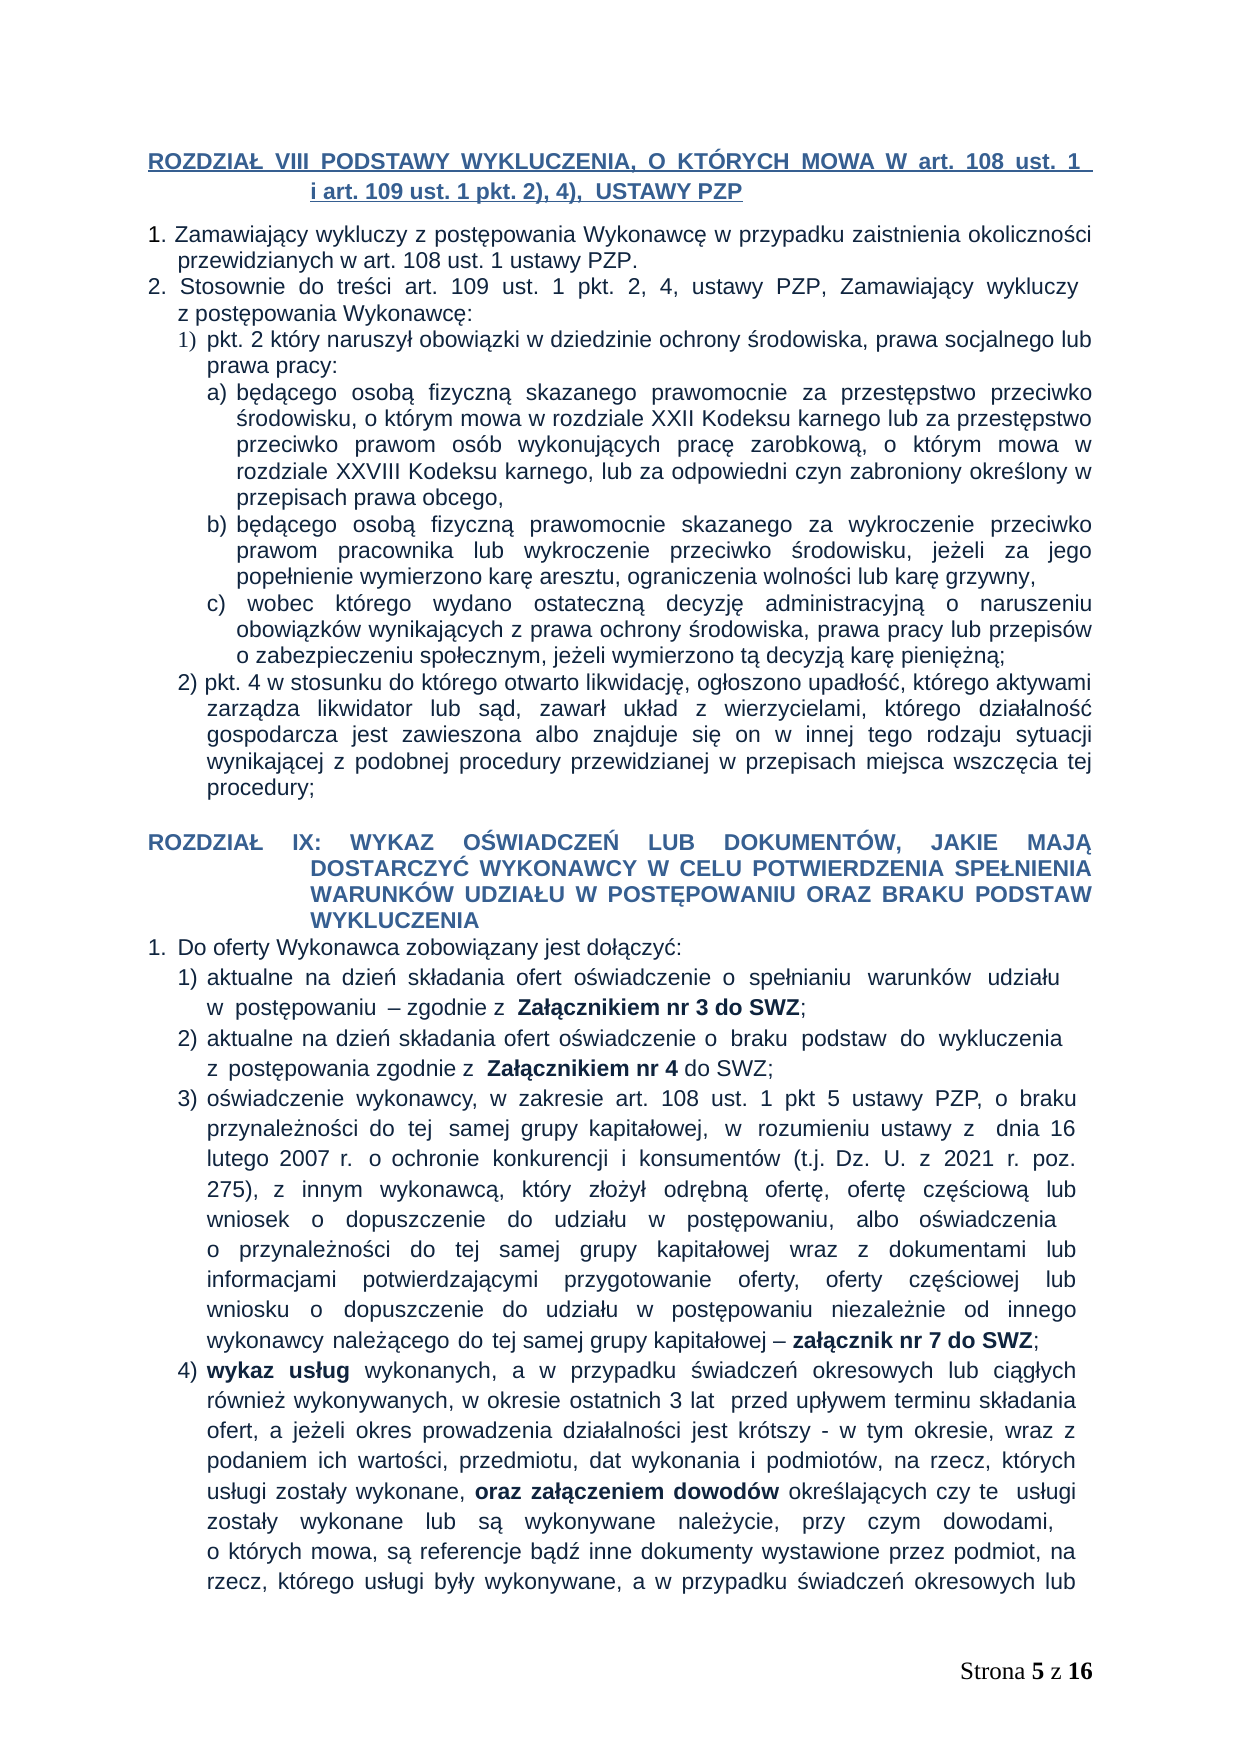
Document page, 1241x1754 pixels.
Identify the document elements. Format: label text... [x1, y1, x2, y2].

list będącego osobą fizyczną prawomocnie skazanego za wykroczenie przeciwko prawom pracownika lub wykroczenie przeciwko środowisku, jeżeli za jego popełnienie wymierzono karę aresztu, ograniczenia wolności lub karę grzywny, [207, 511, 1093, 589]
list oświadczenie wykonawcy, w zakresie art. 108 ust. 1 pkt 5 ustawy PZP, o braku przynależności do tej samej grupy kapitałowej, w rozumieniu ustawy z dnia 16 lutego 2007 r. o ochronie konkurencji i konsumentów (t.j. Dz. U. z 2021 r. poz. 275), z innym wykonawcą, który złożył odrębną ofertę, ofertę częściową lub wniosek o dopuszczenie do udziału w postępowaniu, albo oświadczenia o przynależności do tej samej grupy kapitałowej wraz z dokumentami lub informacjami potwierdzającymi przygotowanie oferty, oferty częściowej lub wniosku o dopuszczenie do udziału w postępowaniu niezależnie od innego wykonawcy należącego do tej samej grupy kapitałowej – załącznik nr 7 do SWZ; [177, 1085, 1077, 1353]
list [177, 1357, 1077, 1594]
text ROZDZIAŁ VIII PODSTAWY WYKLUCZENIA, O KTÓRYCH MOWA W art. 108 ust. 1 i art. 109 ust. 1 pkt. 2), 4), USTAWY PZP [148, 172, 1093, 204]
list aktualne na dzień składania ofert oświadczenie o spełnianiu warunków udziału w postępowaniu – zgodnie z Załącznikiem nr 3 do SWZ; [177, 964, 1077, 1021]
text 1. Zamawiający wykluczy z postępowania Wykonawcę w przypadku zaistnienia okoliczności przewidzianych w art. 108 ust. 1 ustawy PZP. [148, 221, 1093, 273]
text 2. Stosownie do treści art. 109 ust. 1 pkt. 2, 4, ustawy PZP, Zamawiający wykluczy z postępowania Wykonawcę: [148, 273, 1093, 326]
list aktualne na dzień składania ofert oświadczenie o braku podstaw do wykluczenia z postępowania zgodnie z Załącznikiem nr 4 do SWZ; [177, 1024, 1077, 1081]
text ROZDZIAŁ VIII PODSTAWY WYKLUCZENIA, O KTÓRYCH MOWA W art. 108 ust. 1 i art. 109 ust. 1 pkt. 2), 4), USTAWY PZP [148, 148, 1093, 170]
text ROZDZIAŁ IX: WYKAZ OŚWIADCZEŃ LUB DOKUMENTÓW, JAKIE MAJĄ DOSTARCZYĆ WYKONAWCY W CELU POTWIERDZENIA SPEŁNIENIA WARUNKÓW UDZIAŁU W POSTĘPOWANIU ORAZ BRAKU PODSTAW WYKLUCZENIA [148, 828, 1093, 934]
list Do oferty Wykonawca zobowiązany jest dołączyć: [148, 934, 1077, 960]
text 2) pkt. 4 w stosunku do którego otwarto likwidację, ogłoszono upadłość, którego aktywami zarządza likwidator lub sąd, zawarł układ z wierzycielami, którego działalność gospodarcza jest zawieszona albo znajduje się on w innej tego rodzaju sytuacji wynikającej z podobnej procedury przewidzianej w przepisach miejsca wszczęcia tej procedury; [177, 669, 1093, 800]
list będącego osobą fizyczną skazanego prawomocnie za przestępstwo przeciwko środowisku, o którym mowa w rozdziale XXII Kodeksu karnego lub za przestępstwo przeciwko prawom osób wykonujących pracę zarobkową, o którym mowa w rozdziale XXVIII Kodeksu karnego, lub za odpowiedni czyn zabroniony określony w przepisach prawa obcego, [207, 379, 1093, 511]
text c) wobec którego wydano ostateczną decyzję administracyjną o naruszeniu obowiązków wynikających z prawa ochrony środowiska, prawa pracy lub przepisów o zabezpieczeniu społecznym, jeżeli wymierzono tą decyzją karę pieniężną; [207, 589, 1093, 669]
list pkt. 2 który naruszył obowiązki w dziedzinie ochrony środowiska, prawa socjalnego lub prawa pracy: [177, 326, 1093, 379]
